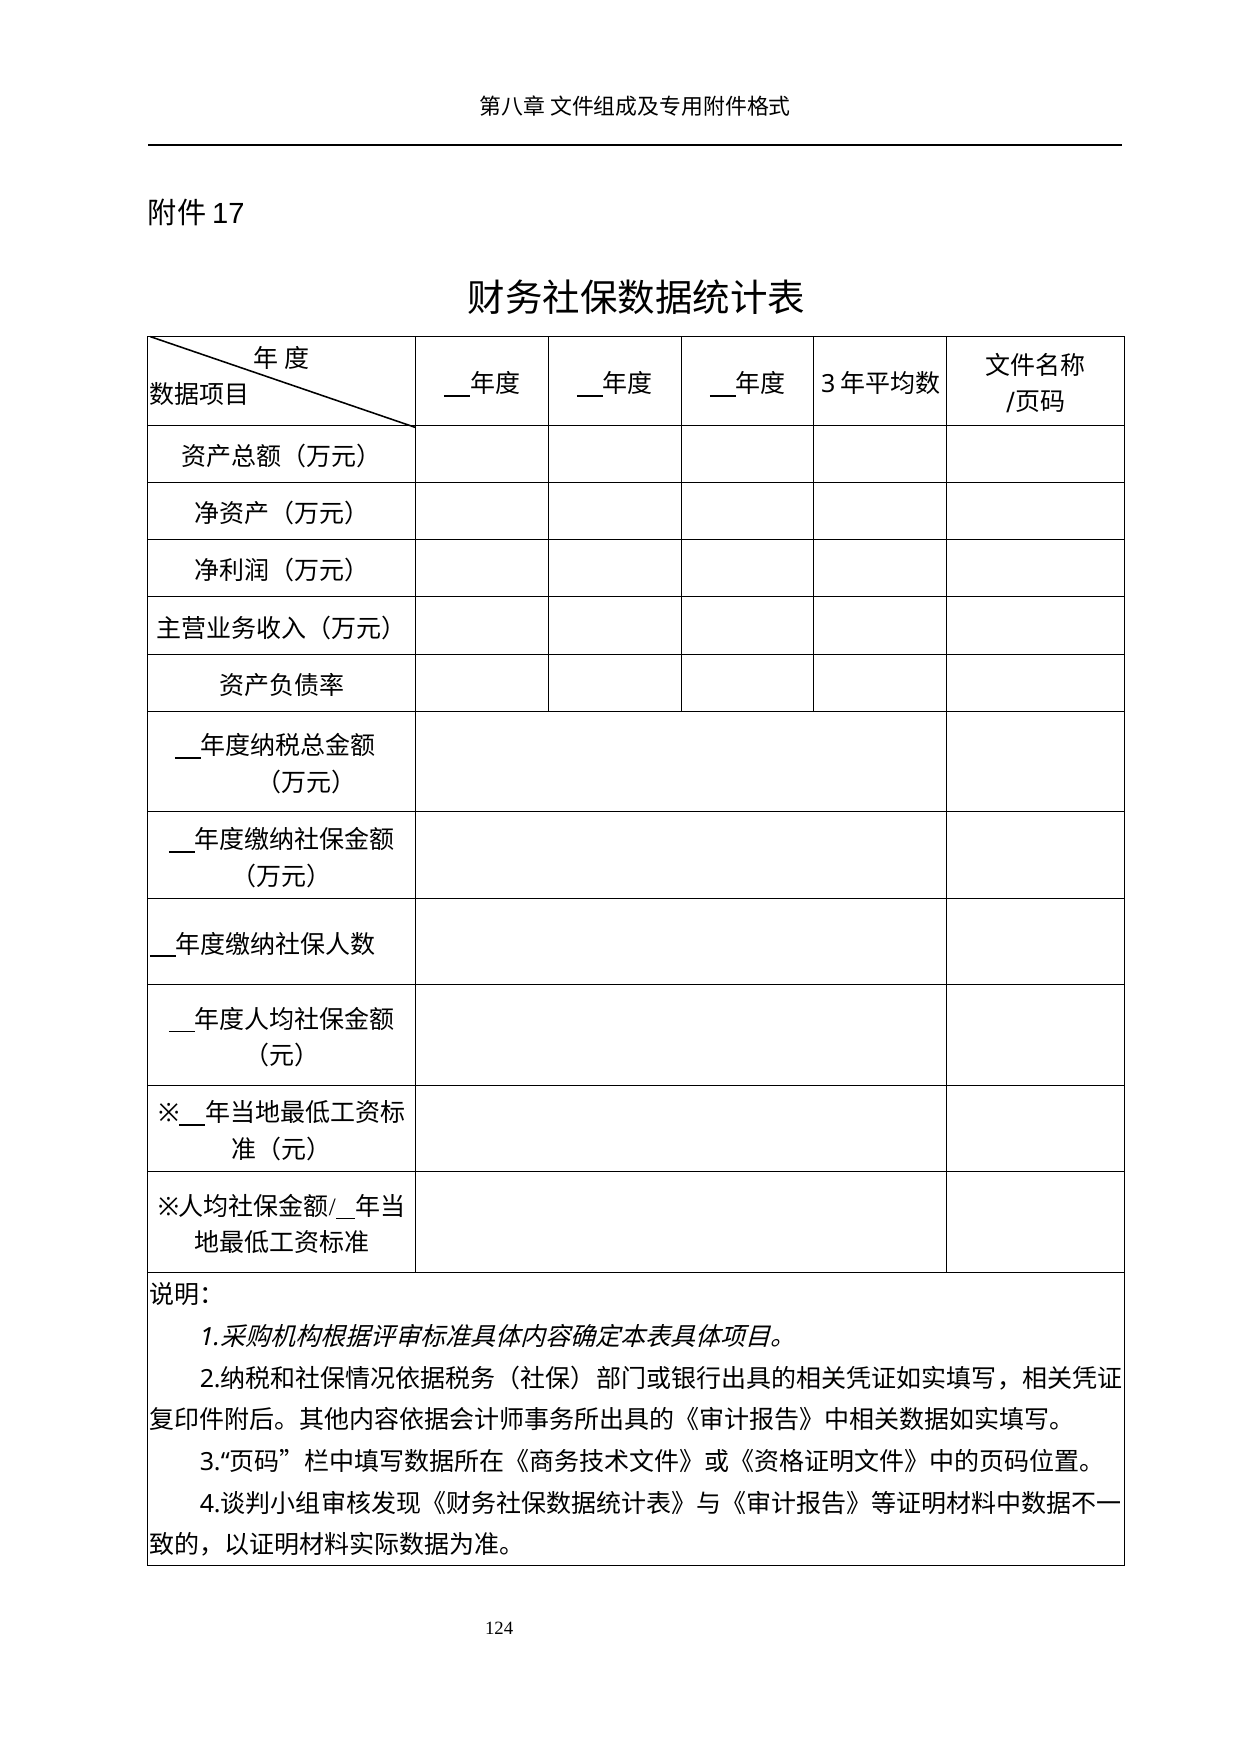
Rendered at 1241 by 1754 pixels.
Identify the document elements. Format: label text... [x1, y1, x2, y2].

table_cell [814, 597, 946, 654]
table_cell [549, 655, 681, 711]
table_cell [947, 483, 1124, 539]
table_cell [416, 426, 548, 482]
subtitle 附件17 [148, 177, 1122, 235]
table_cell 说明： 1.采购机构根据评审标准具体内容确定本表具体项目。 2.纳税和社保情况依据税务（社保）部门或银行出具的相关凭证如实填写，相关凭证复印件附后。其他内容依据会计师事务所出具的《审计报告》中相关数据如实填写。 3.“页码”栏中填写数据所在《商务技术文件》或《资格证明文件》中的页码位置。 4.谈判小组审核发现《财务社保数据统计表》与《审计报告》等证明材料中数据不一致的，以证明材料实际数据为准。 [148, 1273, 1124, 1565]
table_cell [416, 985, 946, 1085]
table_cell [682, 540, 813, 596]
table_cell 年度缴纳社保人数 [148, 899, 415, 984]
table_cell 主营业务收入（万元） [148, 597, 415, 654]
table_header 财务社保数据统计表 [148, 264, 1124, 336]
table_cell 年 度 数据项目 [157, 337, 415, 425]
table_cell 年度缴纳社保金额（万元） [148, 812, 415, 898]
table_cell [416, 1086, 946, 1171]
table_cell [416, 899, 946, 984]
table_cell [549, 483, 681, 539]
table_cell [814, 540, 946, 596]
table_cell [947, 540, 1124, 596]
table_cell 年度纳税总金额 （万元） [148, 712, 415, 811]
table_cell [416, 812, 946, 898]
table_cell 资产负债率 [148, 655, 415, 711]
table_cell [947, 712, 1124, 811]
table_cell [682, 597, 813, 654]
table_cell 文件名称 ∕页码 [947, 337, 1124, 425]
table_cell [947, 1172, 1124, 1272]
table_cell ※ 年当地最低工资标准（元） [148, 1086, 415, 1171]
table_cell [549, 597, 681, 654]
table_cell [682, 426, 813, 482]
table_cell [416, 1172, 946, 1272]
table_cell [416, 540, 548, 596]
table_cell [947, 1086, 1124, 1171]
table_cell [814, 655, 946, 711]
table_cell [947, 899, 1124, 984]
table_cell 资产总额（万元） [148, 426, 415, 482]
table_cell 净利润（万元） [148, 540, 415, 596]
table_cell [947, 985, 1124, 1085]
table_cell [549, 426, 681, 482]
table_cell [682, 655, 813, 711]
table_cell ※人均社保金额/ 年当地最低工资标准 [148, 1172, 415, 1272]
table_cell 年度 [549, 337, 681, 425]
table_cell [947, 597, 1124, 654]
table_cell 年度 [416, 337, 548, 425]
table_cell [947, 426, 1124, 482]
table_cell [682, 483, 813, 539]
table_cell [947, 655, 1124, 711]
table_cell 年度 [682, 337, 813, 425]
table_cell [416, 712, 946, 811]
table_cell [814, 426, 946, 482]
table_cell [416, 655, 548, 711]
table_cell [814, 483, 946, 539]
table_cell [416, 483, 548, 539]
table_cell 年 度 数据项目 [148, 337, 402, 425]
table_cell 净资产（万元） [148, 483, 415, 539]
table_cell [549, 540, 681, 596]
table_cell 年度人均社保金额（元） [148, 985, 415, 1085]
table_cell [947, 812, 1124, 898]
table_cell 3年平均数 [814, 337, 946, 425]
table_cell [416, 597, 548, 654]
